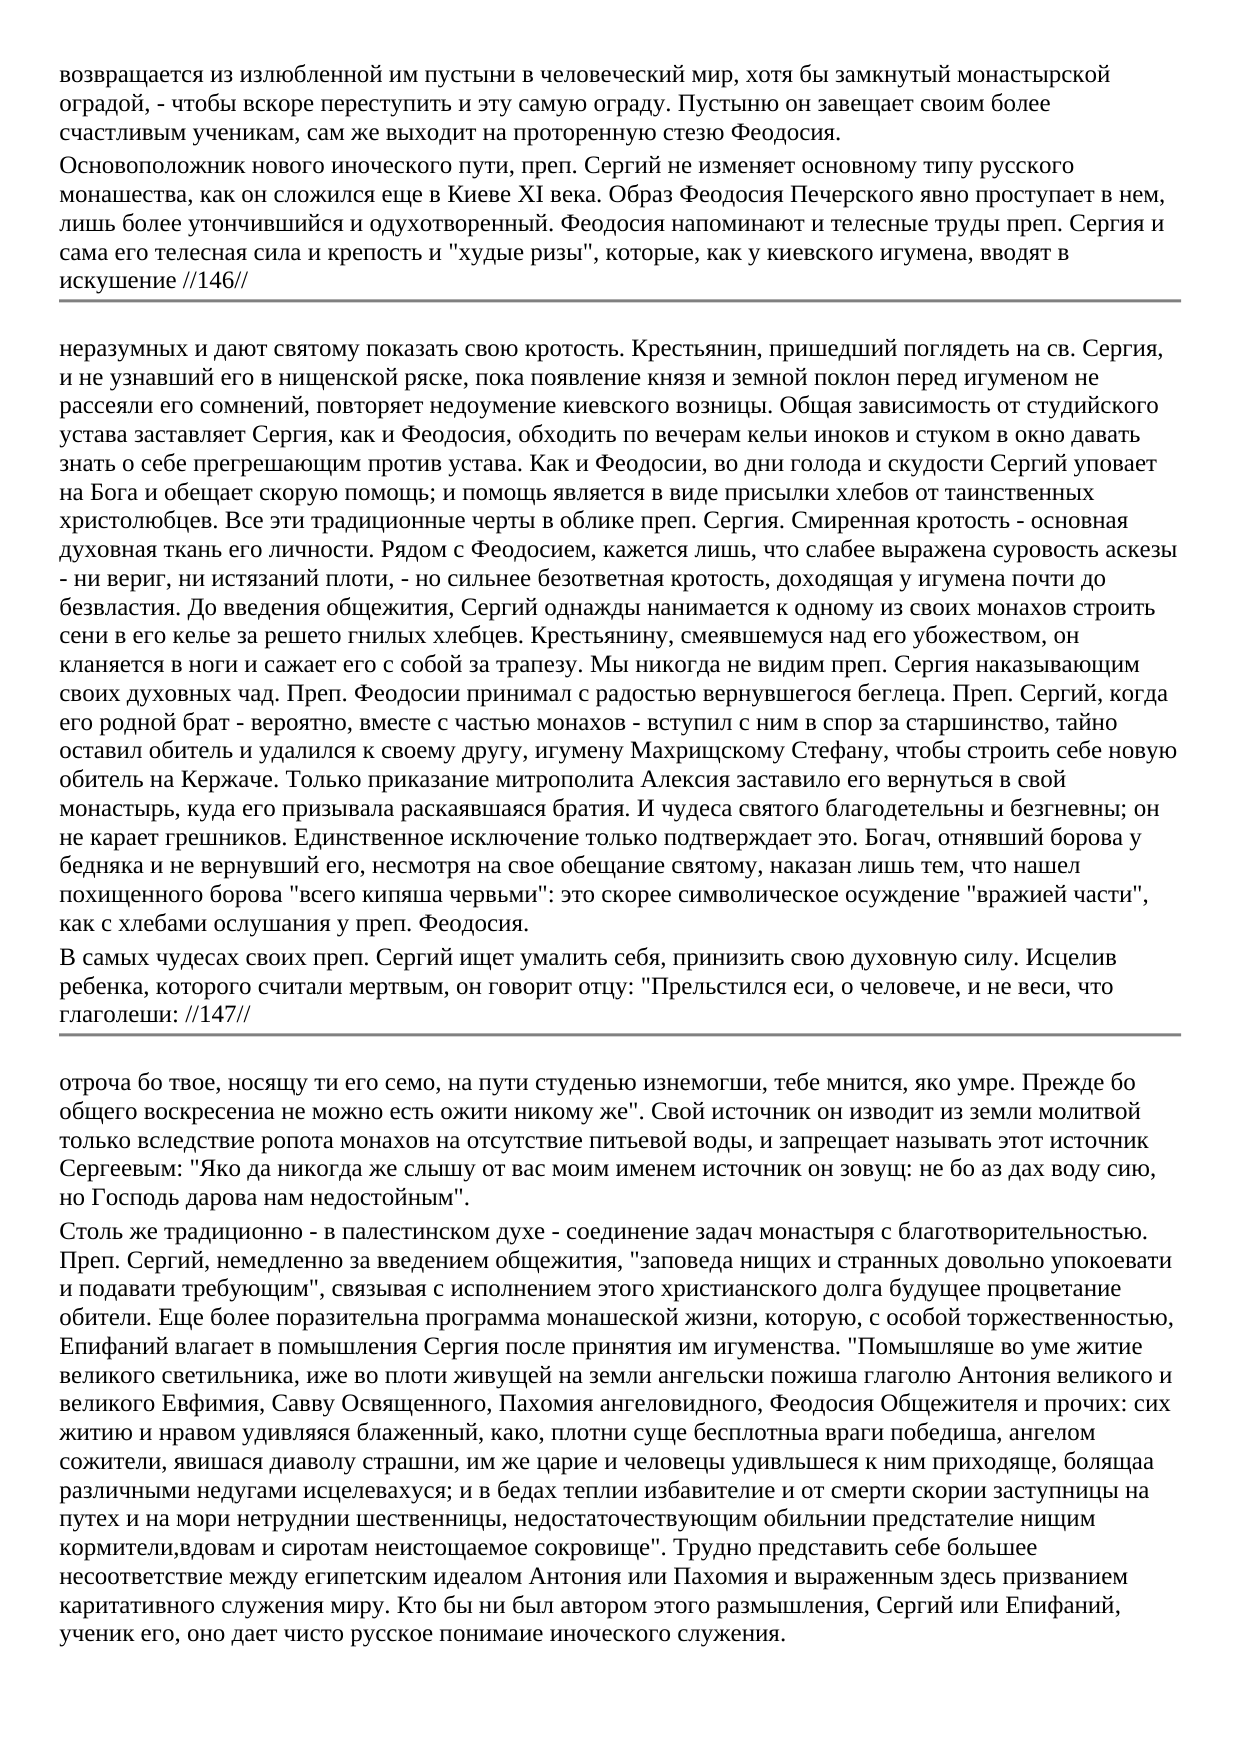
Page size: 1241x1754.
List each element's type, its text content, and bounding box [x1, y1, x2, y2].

text Основоположник нового иноческого пути, преп. Сергий не изменяет основному типу русского монашества, как он сложился еще в Киеве XI века. Образ Феодосия Печерского явно проступает в нем, лишь более утончившийся и одухотворенный. Феодосия напоминают и телесные труды преп. Сергия и сама его телесная сила и крепость и "худые ризы", которые, как у киевского игумена, вводят в искушение //146// [59, 150, 1181, 294]
text отроча бо твое, носящу ти его семо, на пути студенью изнемогши, тебе мнится, яко умре. Прежде бо общего воскресениа не можно есть ожити никому же". Свой источник он изводит из земли молитвой только вследствие ропота монахов на отсутствие питьевой воды, и запрещает называть этот источник Сергеевым: "Яко да никогда же слышу от вас моим именем источник он зовущ: не бо аз дах воду сию, но Господь дарова нам недостойным". [59, 1067, 1181, 1211]
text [59, 59, 1181, 145]
text В самых чудесах своих преп. Сергий ищет умалить себя, принизить свою духовную силу. Исцелив ребенка, которого считали мертвым, он говорит отцу: "Прельстился еси, о человече, и не веси, что глаголеши: //147// [59, 942, 1181, 1028]
text Столь же традиционно - в палестинском духе - соединение задач монастыря с благотворительностью. Преп. Сергий, немедленно за введением общежития, "заповеда нищих и странных довольно упокоевати и подавати требующим", связывая с исполнением этого христианского долга будущее процветание обители. Еще более поразительна программа монашеской жизни, которую, с особой торжественностью, Епифаний влагает в помышления Сергия после принятия им игуменства. "Помышляше во уме житие великого светильника, иже во плоти живущей на земли ангельски пожиша глаголю Антония великого и великого Евфимия, Савву Освященного, Пахомия ангеловидного, Феодосия Общежителя и прочих: сих житию и нравом удивляяся блаженный, како, плотни суще бесплотныа враги победиша, ангелом сожители, явишася диаволу страшни, им же царие и человецы удивльшеся к ним приходяще, болящаа различными недугами исцелевахуся; и в бедах теплии избавителие и от смерти скории заступницы на путех и на мори нетруднии шественницы, недостаточествующим обильнии предстателие нищим кормители,вдовам и сиротам неистощаемое сокровище". Трудно представить себе большее несоответствие между египетским идеалом Антония или Пахомия и выраженным здесь призванием каритативного служения миру. Кто бы ни был автором этого размышления, Сергий или Епифаний, ученик его, оно дает чисто русское понимаие иноческого служения. [59, 1216, 1181, 1647]
text неразумных и дают святому показать свою кротость. Крестьянин, пришедший поглядеть на св. Сергия, и не узнавший его в нищенской ряске, пока появление князя и земной поклон перед игуменом не рассеяли его сомнений, повторяет недоумение киевского возницы. Общая зависимость от студийского устава заставляет Сергия, как и Феодосия, обходить по вечерам кельи иноков и стуком в окно давать знать о себе прегрешающим против устава. Как и Феодосии, во дни голода и скудости Сергий уповает на Бога и обещает скорую помощь; и помощь является в виде присылки хлебов от таинственных христолюбцев. Все эти традиционные черты в облике преп. Сергия. Смиренная кротость - основная духовная ткань его личности. Рядом с Феодосием, кажется лишь, что слабее выражена суровость аскезы - ни вериг, ни истязаний плоти, - но сильнее безответная кротость, доходящая у игумена почти до безвластия. До введения общежития, Сергий однажды нанимается к одному из своих монахов строить сени в его келье за решето гнилых хлебцев. Крестьянину, смеявшемуся над его убожеством, он кланяется в ноги и сажает его с собой за трапезу. Мы никогда не видим преп. Сергия наказывающим своих духовных чад. Преп. Феодосии принимал с радостью вернувшегося беглеца. Преп. Сергий, когда его родной брат - вероятно, вместе с частью монахов - вступил с ним в спор за старшинство, тайно оставил обитель и удалился к своему другу, игумену Махрищскому Стефану, чтобы строить себе новую обитель на Кержаче. Только приказание митрополита Алексия заставило его вернуться в свой монастырь, куда его призывала раскаявшаяся братия. И чудеса святого благодетельны и безгневны; он не карает грешников. Единственное исключение только подтверждает это. Богач, отнявший борова у бедняка и не вернувший его, несмотря на свое обещание святому, наказан лишь тем, что нашел похищенного борова "всего кипяша червьми": это скорее символическое осуждение "вражией части", как с хлебами ослушания у преп. Феодосия. [59, 333, 1181, 937]
